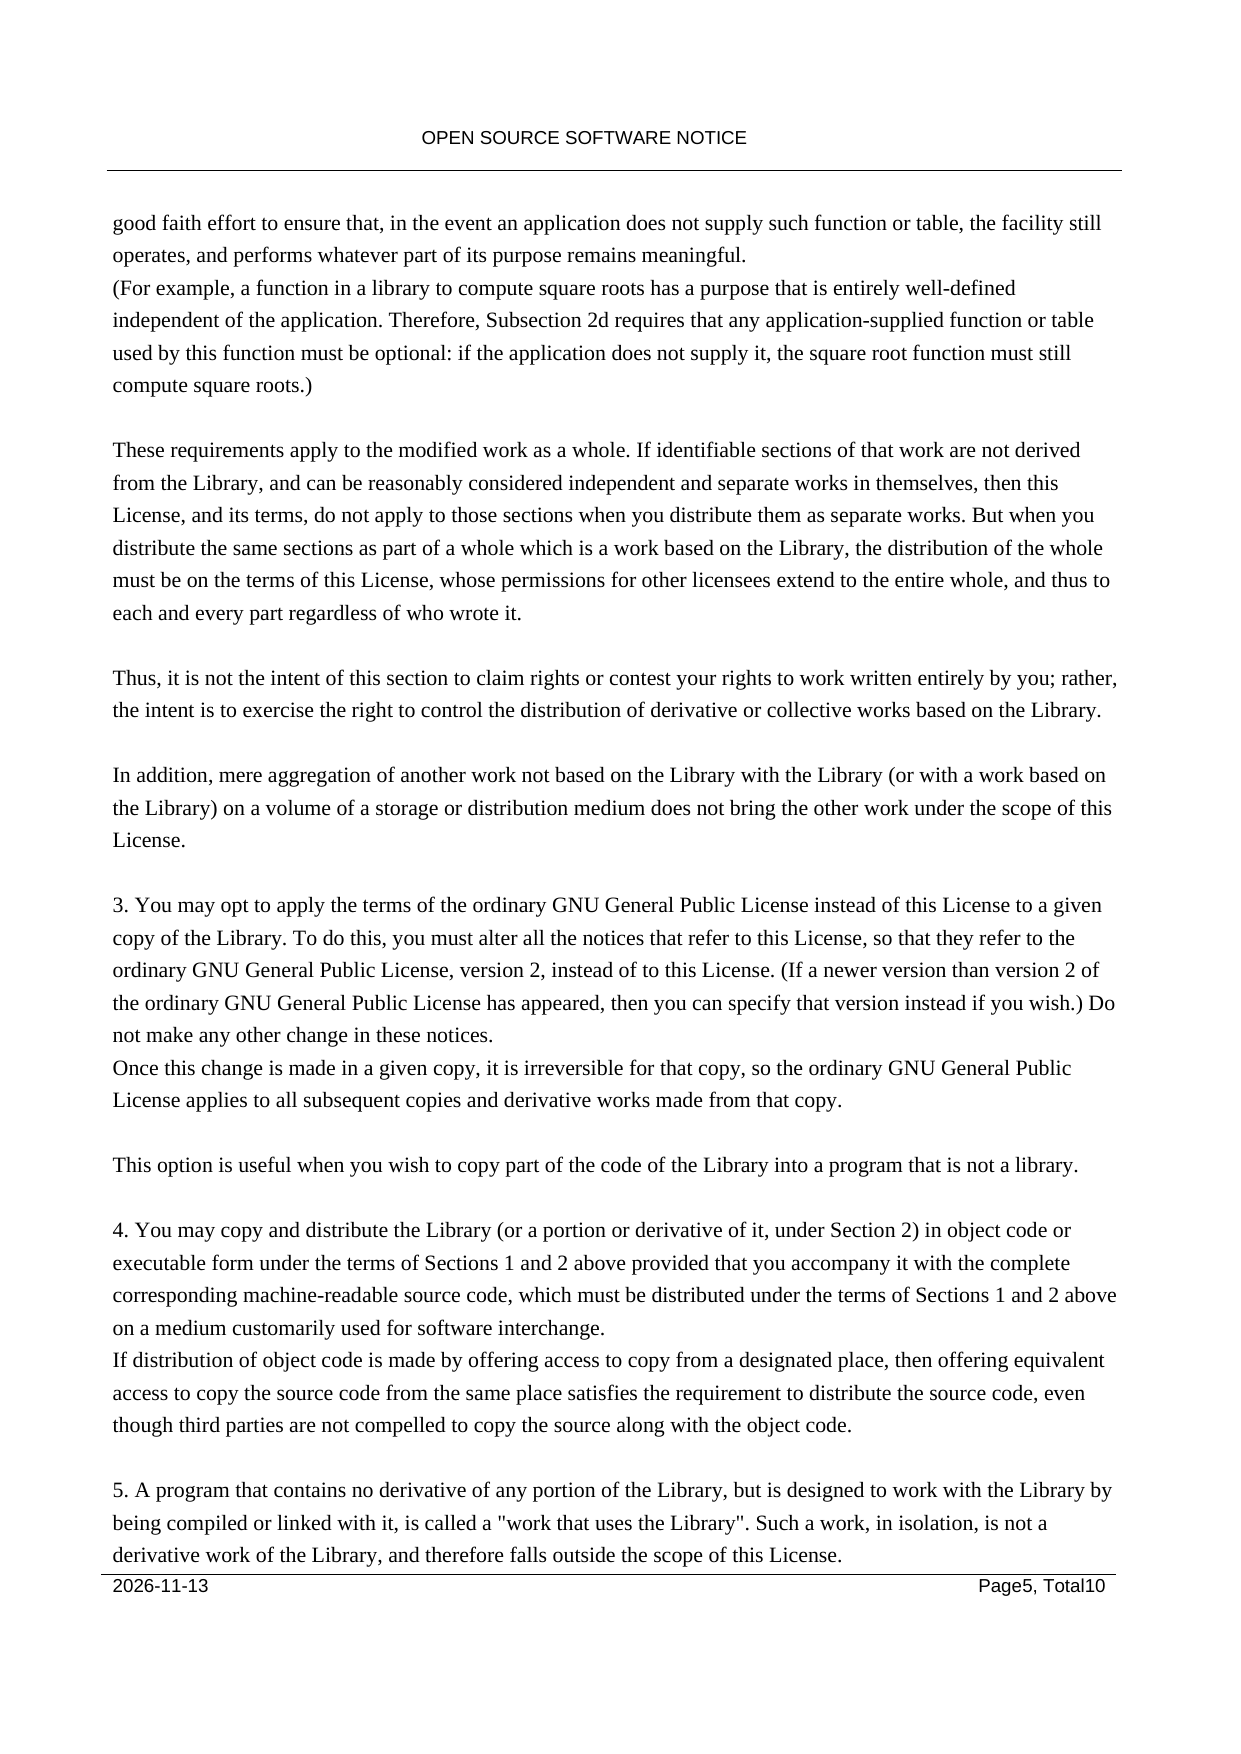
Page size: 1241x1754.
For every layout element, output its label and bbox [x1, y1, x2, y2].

text [112, 206, 1128, 1571]
